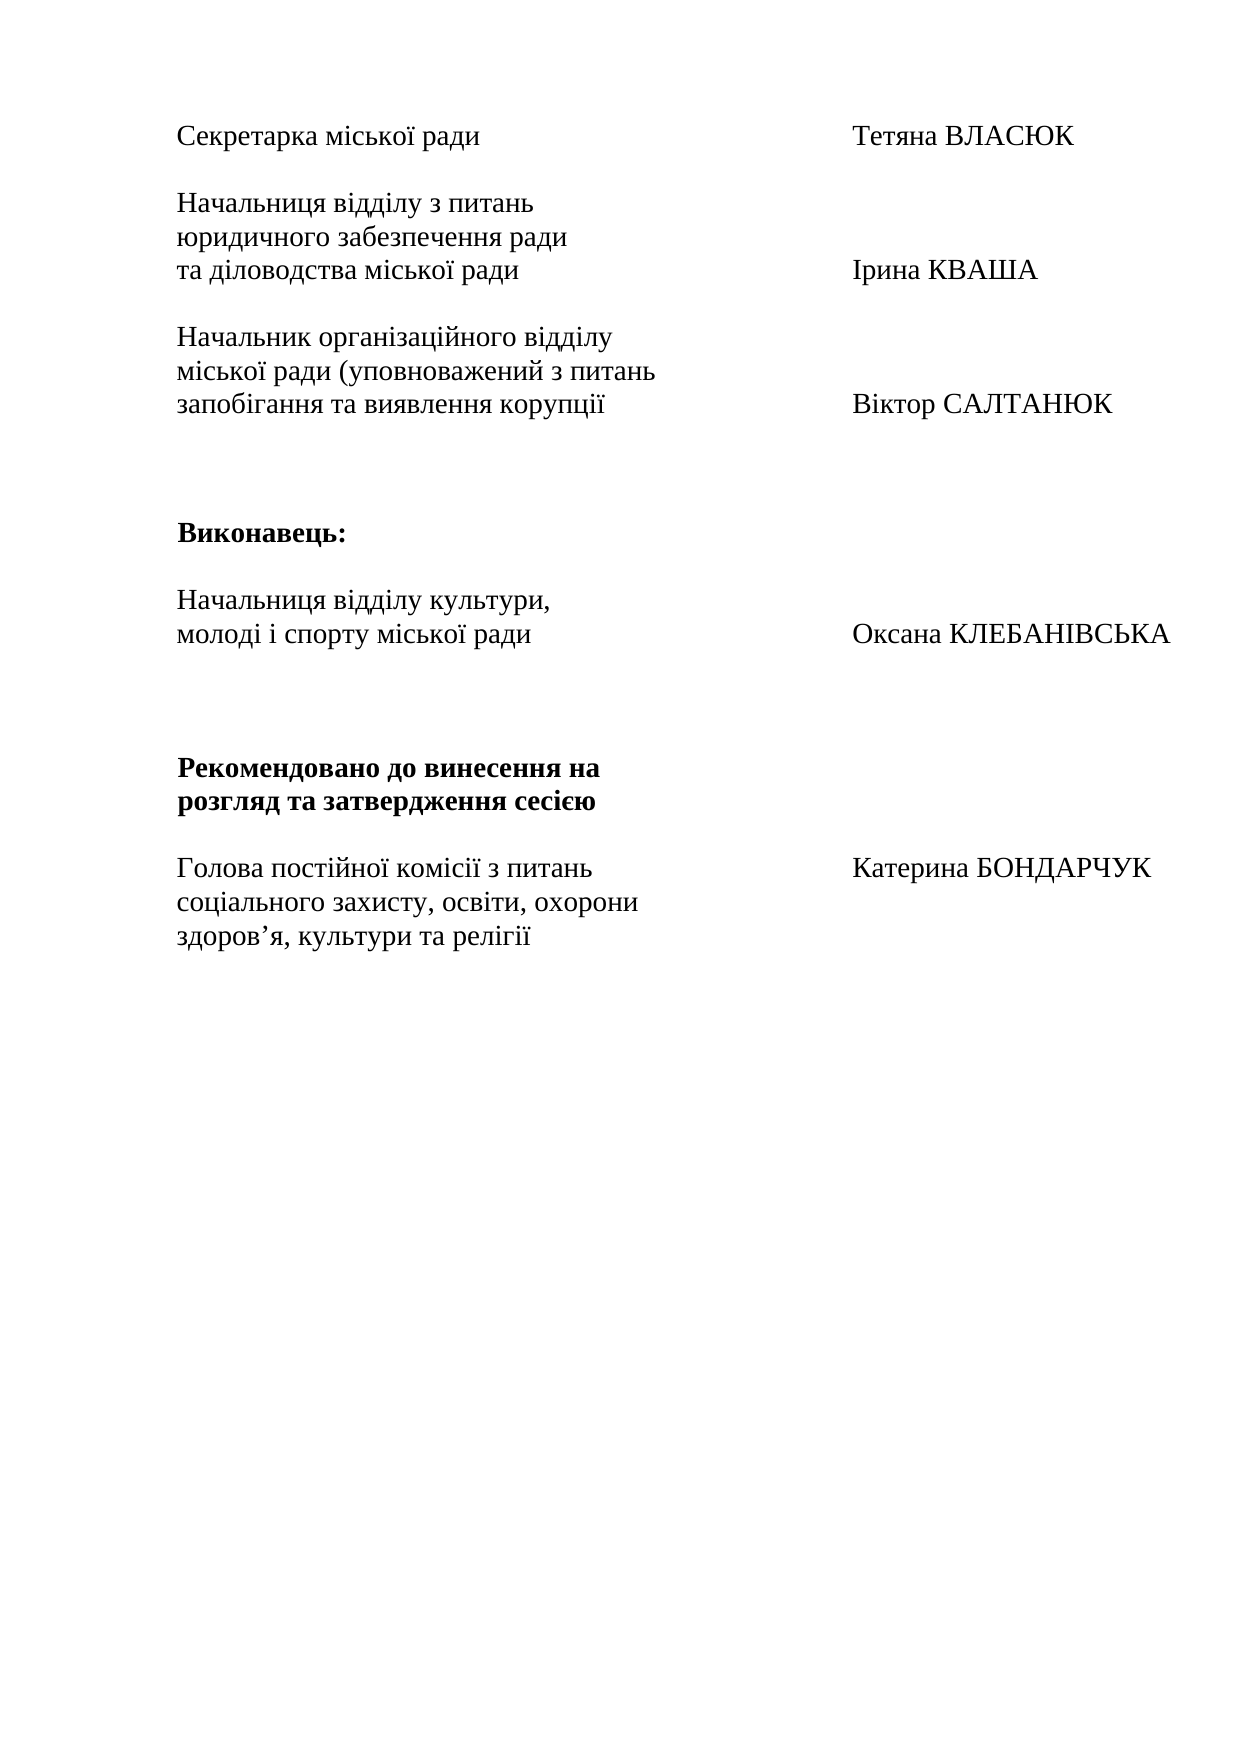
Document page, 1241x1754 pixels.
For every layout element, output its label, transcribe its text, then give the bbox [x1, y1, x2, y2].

text Виконавець: [177, 515, 1181, 549]
text розгляд та затвердження сесією [177, 783, 1181, 817]
table_cell Начальниця відділу з питань юридичного забезпечення ради та діловодства міської ради [165, 152, 841, 286]
table_cell Тетяна ВЛАСЮК [841, 118, 1181, 152]
table_header Оксана КЛЕБАНІВСЬКА [841, 582, 1192, 649]
table_cell Ірина КВАША [841, 152, 1181, 286]
table_cell Віктор САЛТАНЮК [841, 286, 1181, 420]
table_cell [165, 118, 841, 152]
table_header Начальниця відділу культури, молоді і спорту міської ради [165, 582, 841, 649]
table_cell Начальник організаційного відділу міської ради (уповноважений з питань запобігання та виявлення корупції [165, 286, 841, 420]
table_header Голова постійної комісії з питань соціального захисту, освіти, охорони здоров’я, культури та релігії [165, 851, 841, 951]
text Рекомендовано до винесення на [177, 750, 1181, 783]
table_header Катерина БОНДАРЧУК [841, 851, 1192, 951]
